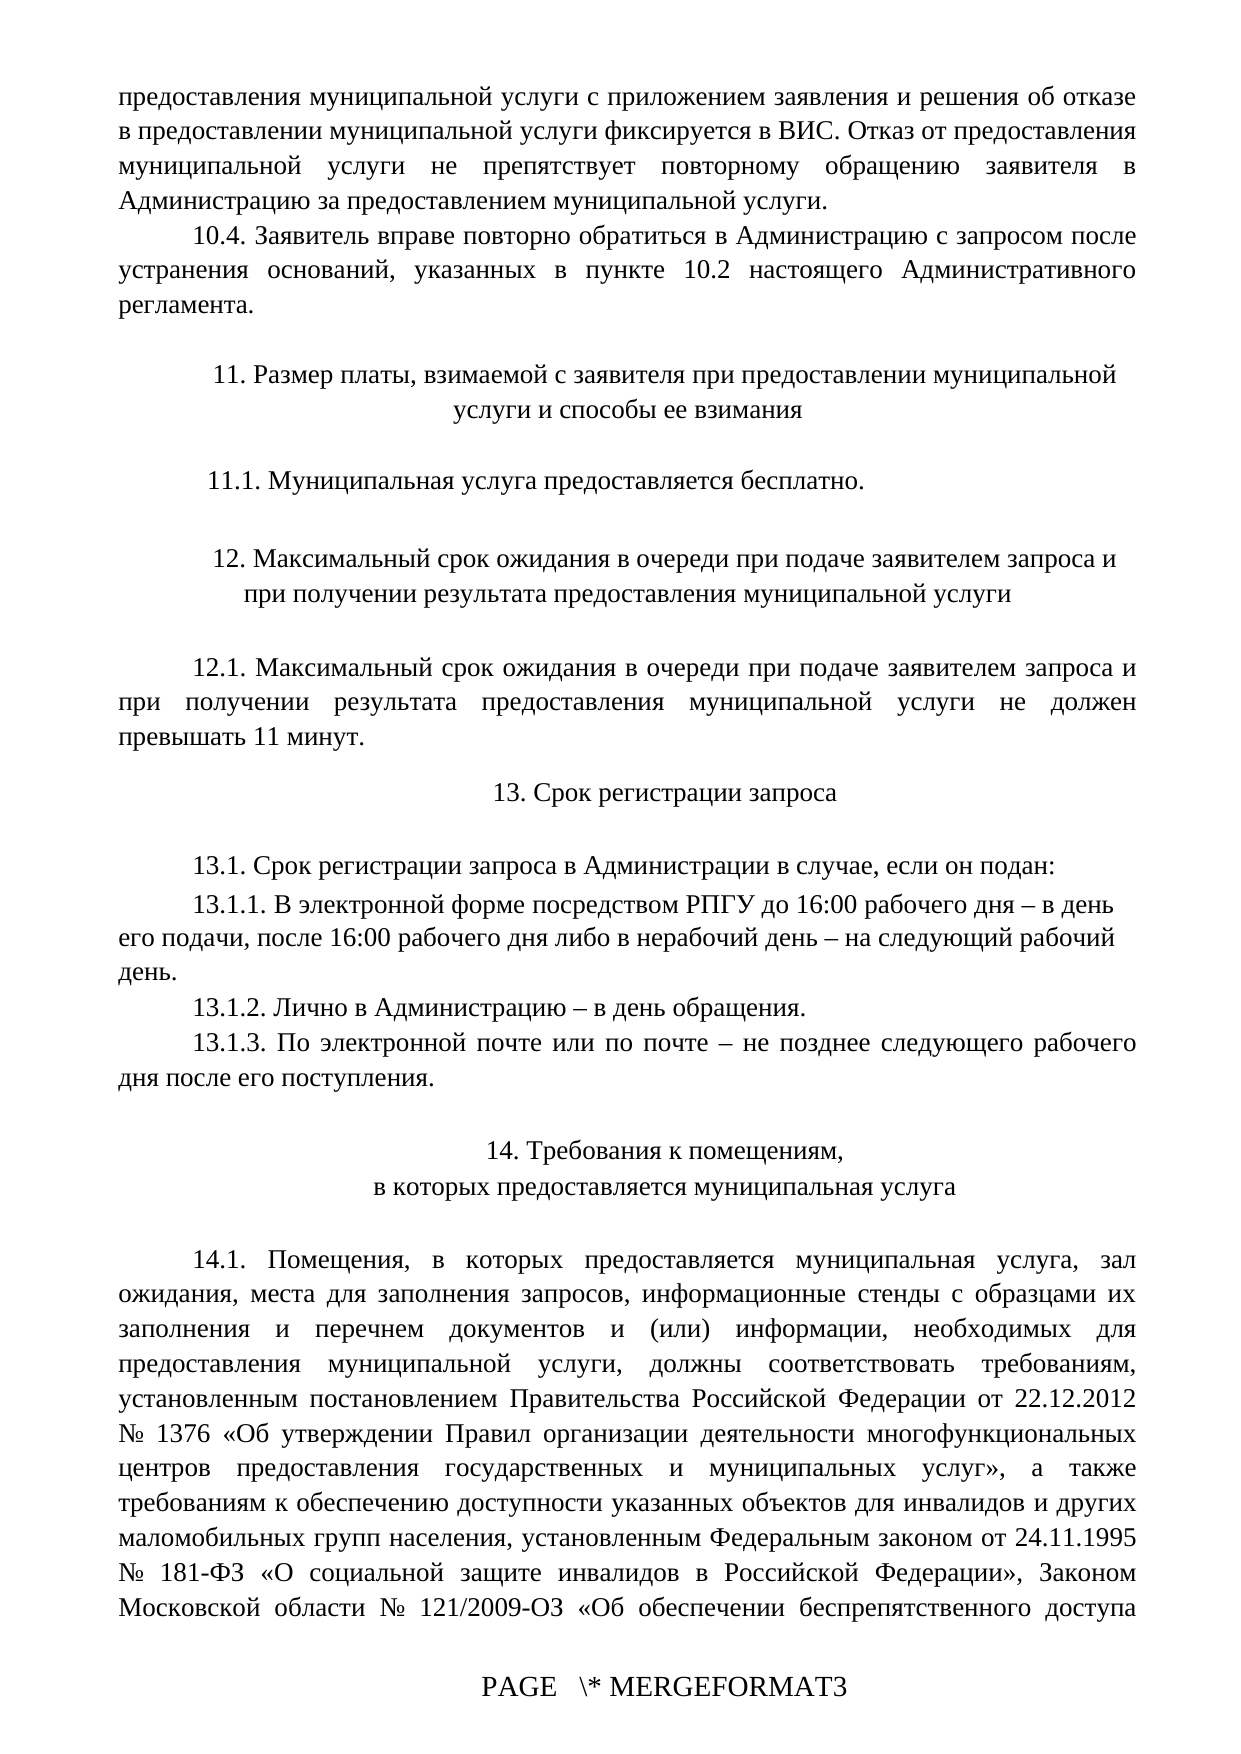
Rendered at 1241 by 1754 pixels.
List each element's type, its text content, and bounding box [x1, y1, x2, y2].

text 13.1.1. В электронной форме посредством РПГУ до 16:00 рабочего дня – в день его подачи, после 16:00 рабочего дня либо в нерабочий день – на следующий рабочий день. [118, 888, 1138, 986]
text 12.1. Максимальный срок ожидания в очереди при подаче заявителем запроса и при получении результата предоставления муниципальной услуги не должен превышать 11 минут. [118, 651, 1138, 751]
subtitle 13. Срок регистрации запроса [118, 776, 1138, 807]
text 10.4. Заявитель вправе повторно обратиться в Администрацию с запросом после устранения оснований, указанных в пункте 10.2 настоящего Административного регламента. [118, 219, 1138, 319]
text 13.1.2. Лично в Администрацию – в день обращения. [118, 991, 1138, 1022]
subtitle 11. Размер платы, взимаемой с заявителя при предоставлении муниципальной услуги и способы ее взимания [118, 358, 1138, 424]
subtitle 12. Максимальный срок ожидания в очереди при подаче заявителем запроса и при получении результата предоставления муниципальной услуги [118, 542, 1138, 608]
text 11.1. Муниципальная услуга предоставляется бесплатно. [207, 464, 1138, 495]
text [118, 1243, 1138, 1622]
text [118, 80, 1138, 215]
text 13.1. Срок регистрации запроса в Администрации в случае, если он подан: [118, 849, 1138, 880]
text 13.1.3. По электронной почте или по почте – не позднее следующего рабочего дня после его поступления. [118, 1026, 1138, 1092]
subtitle 14. Требования к помещениям, [118, 1134, 1138, 1166]
text в которых предоставляется муниципальная услуга [118, 1169, 1138, 1201]
